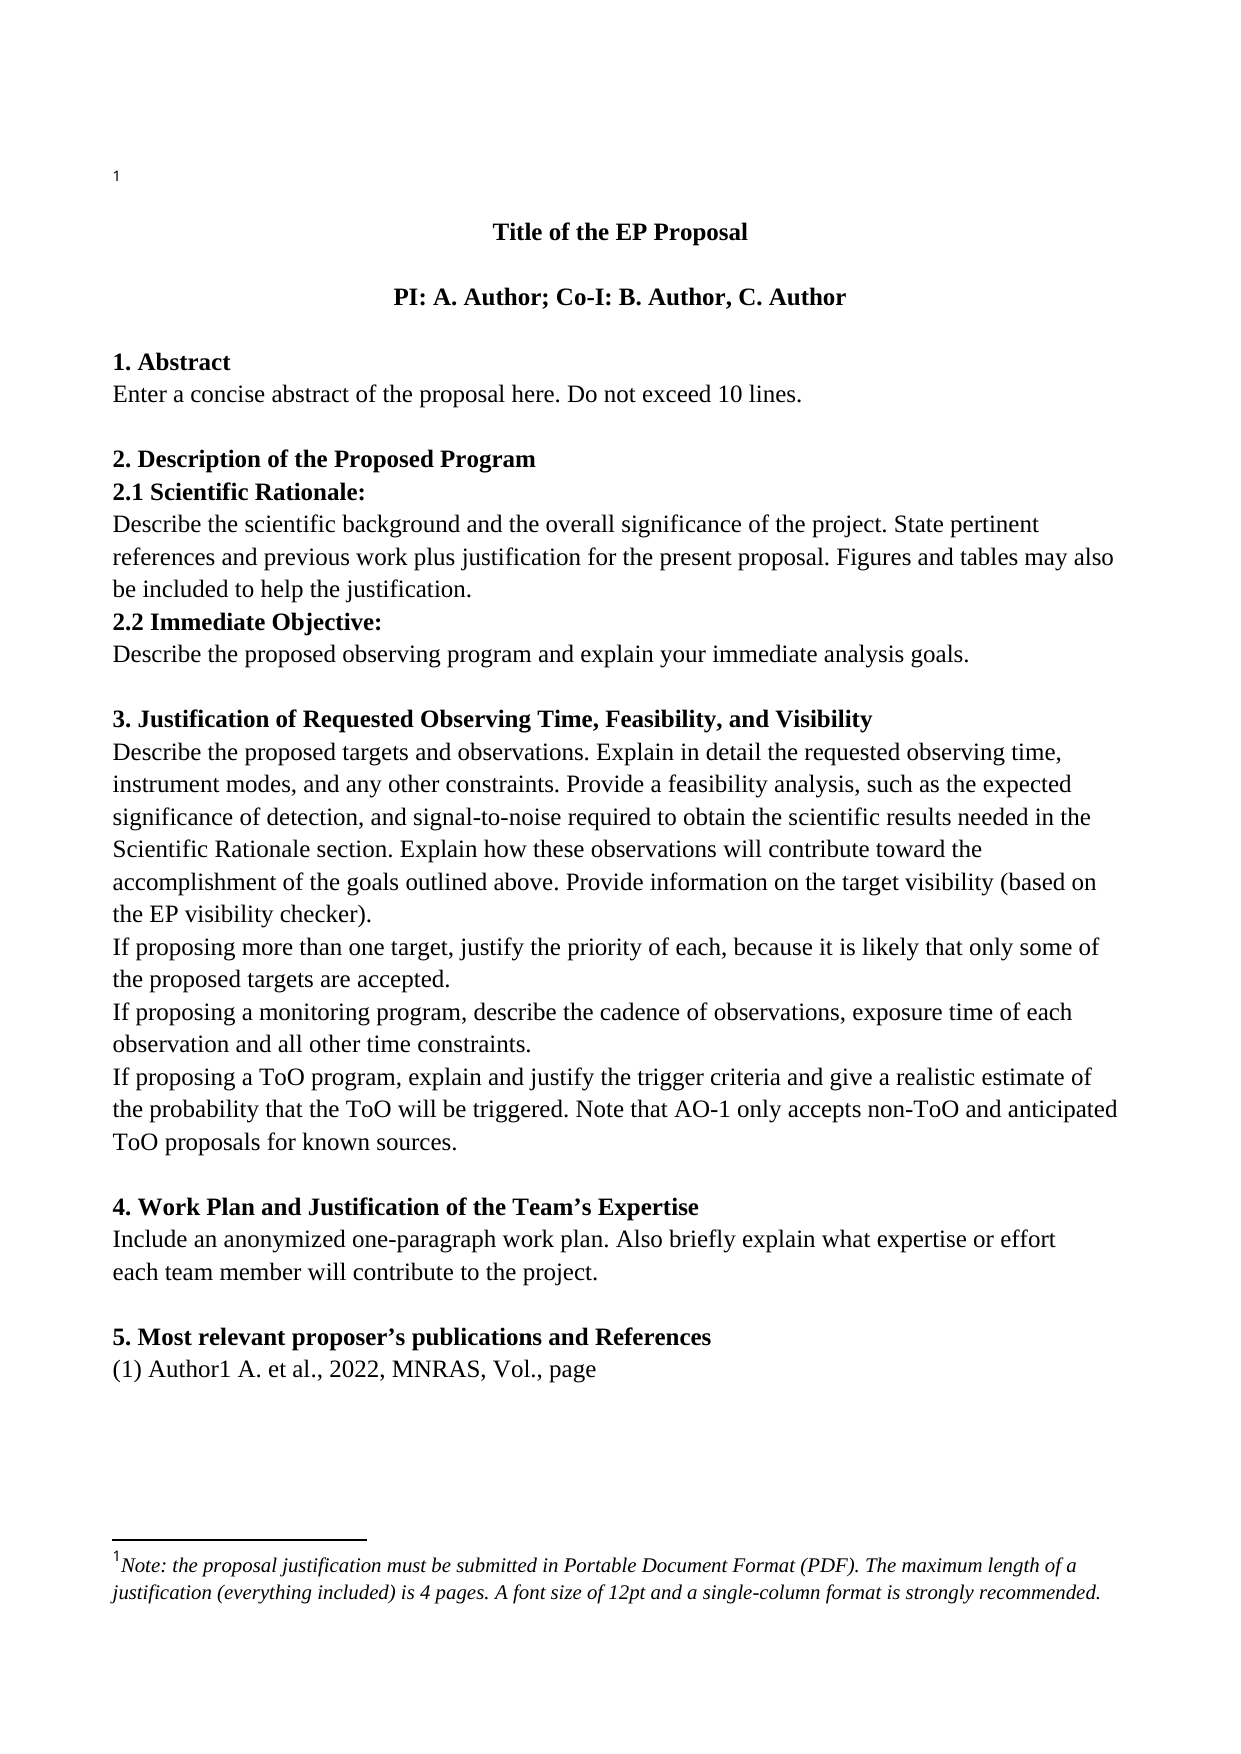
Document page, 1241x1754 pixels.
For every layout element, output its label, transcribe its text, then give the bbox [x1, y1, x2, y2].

text 5. Most relevant proposer’s publications and References [112, 1320, 1128, 1352]
text each team member will contribute to the project. [112, 1255, 1128, 1287]
text 4. Work Plan and Justification of the Team’s Expertise [112, 1190, 1128, 1222]
text 2.1 Scientific Rationale: [112, 475, 1128, 507]
text Describe the scientific background and the overall significance of the project. State pertinent references and previous work plus justification for the present proposal. Figures and tables may also be included to help the justification. [112, 507, 1128, 605]
text Enter a concise abstract of the proposal here. Do not exceed 10 lines. [112, 377, 1128, 410]
text Include an anonymized one-paragraph work plan. Also briefly explain what expertise or effort [112, 1222, 1128, 1255]
text 1. Abstract [112, 345, 1128, 377]
text 2. Description of the Proposed Program [112, 442, 1128, 475]
text PI: A. Author; Co-I: B. Author, C. Author [112, 280, 1128, 312]
text 2.2 Immediate Objective: [112, 605, 1128, 637]
text Describe the proposed targets and observations. Explain in detail the requested observing time, instrument modes, and any other constraints. Provide a feasibility analysis, such as the expected significance of detection, and signal-to-noise required to obtain the scientific results needed in the Scientific Rationale section. Explain how these observations will contribute toward the accomplishment of the goals outlined above. Provide information on the target visibility (based on the EP visibility checker). If proposing more than one target, justify the priority of each, because it is likely that only some of the proposed targets are accepted. If proposing a monitoring program, describe the cadence of observations, exposure time of each observation and all other time constraints. If proposing a ToO program, explain and justify the trigger criteria and give a realistic estimate of the probability that the ToO will be triggered. Note that AO-1 only accepts non-ToO and anticipated ToO proposals for known sources. [112, 735, 1128, 1157]
text Title of the EP Proposal [112, 215, 1128, 247]
text Describe the proposed observing program and explain your immediate analysis goals. [112, 637, 1128, 670]
text 3. Justification of Requested Observing Time, Feasibility, and Visibility [112, 702, 1128, 735]
text (1) Author1 A. et al., 2022, MNRAS, Vol., page [112, 1352, 1128, 1385]
